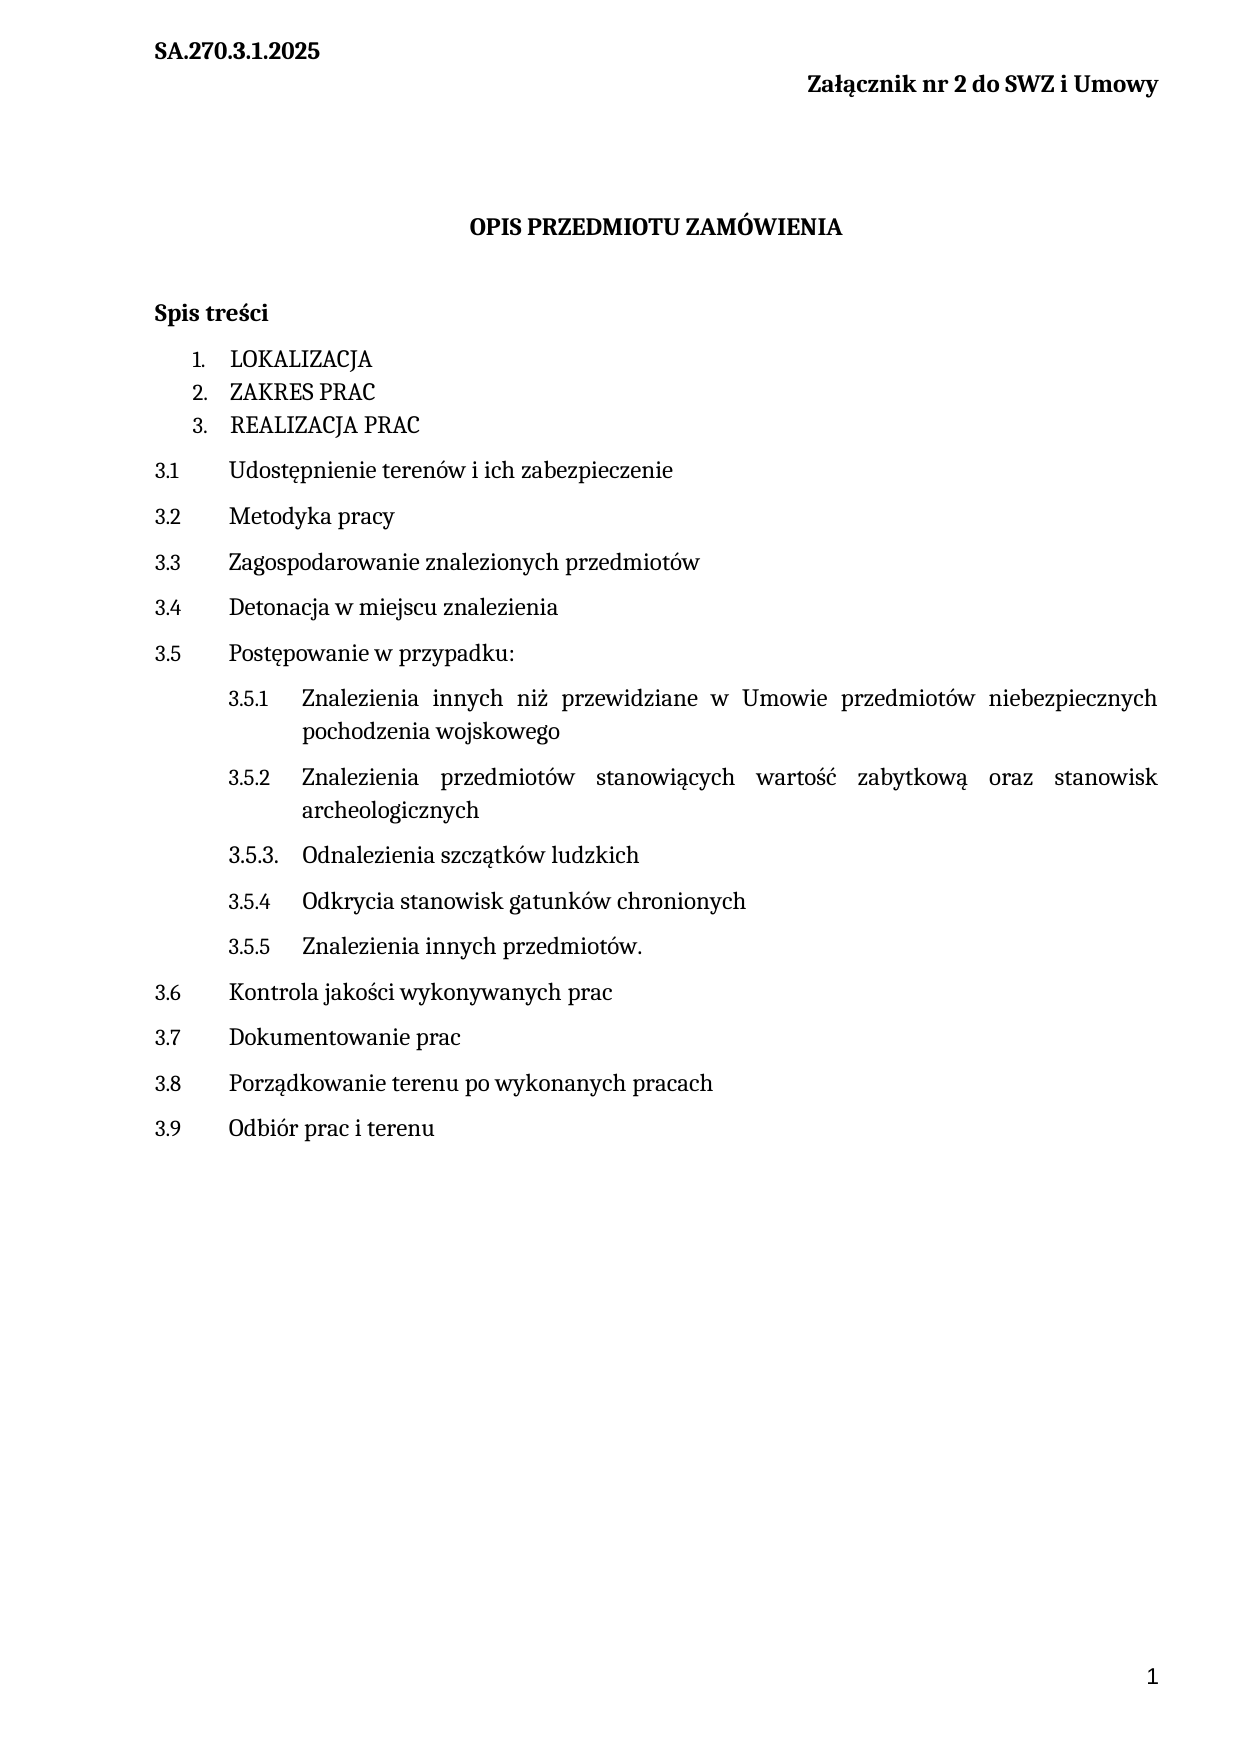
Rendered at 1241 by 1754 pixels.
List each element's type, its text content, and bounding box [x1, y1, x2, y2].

list Znalezienia innych przedmiotów. [228, 932, 1159, 961]
list Znalezienia innych niż przewidziane w Umowie przedmiotów niebezpiecznych pochodzenia wojskowego [228, 684, 1159, 746]
list Udostępnienie terenów i ich zabezpieczenie [155, 456, 1159, 485]
text Załącznik nr 2 do SWZ i Umowy [89, 70, 1159, 99]
text SA.270.3.1.2025 [155, 37, 1159, 66]
list ZAKRES PRAC [192, 378, 1159, 406]
text OPIS PRZEDMIOTU ZAMÓWIENIA [153, 213, 1159, 242]
list Zagospodarowanie znalezionych przedmiotów [155, 547, 1159, 576]
list Kontrola jakości wykonywanych prac [155, 978, 1159, 1006]
list Metodyka pracy [155, 502, 1159, 531]
list Detonacja w miejscu znalezienia [155, 593, 1159, 622]
list Porządkowanie terenu po wykonanych pracach [155, 1069, 1159, 1097]
list Odbiór prac i terenu [155, 1114, 1159, 1143]
list Postępowanie w przypadku: [155, 638, 1159, 667]
list Dokumentowanie prac [155, 1023, 1159, 1052]
text 3.5.3. Odnalezienia szczątków ludzkich [228, 841, 1159, 870]
text Spis treści [155, 299, 1159, 328]
list Odkrycia stanowisk gatunków chronionych [228, 887, 1159, 915]
list Znalezienia przedmiotów stanowiących wartość zabytkową oraz stanowisk archeologicznych [228, 763, 1159, 824]
list REALIZACJA PRAC [192, 411, 1159, 439]
list LOKALIZACJA [192, 345, 1159, 373]
